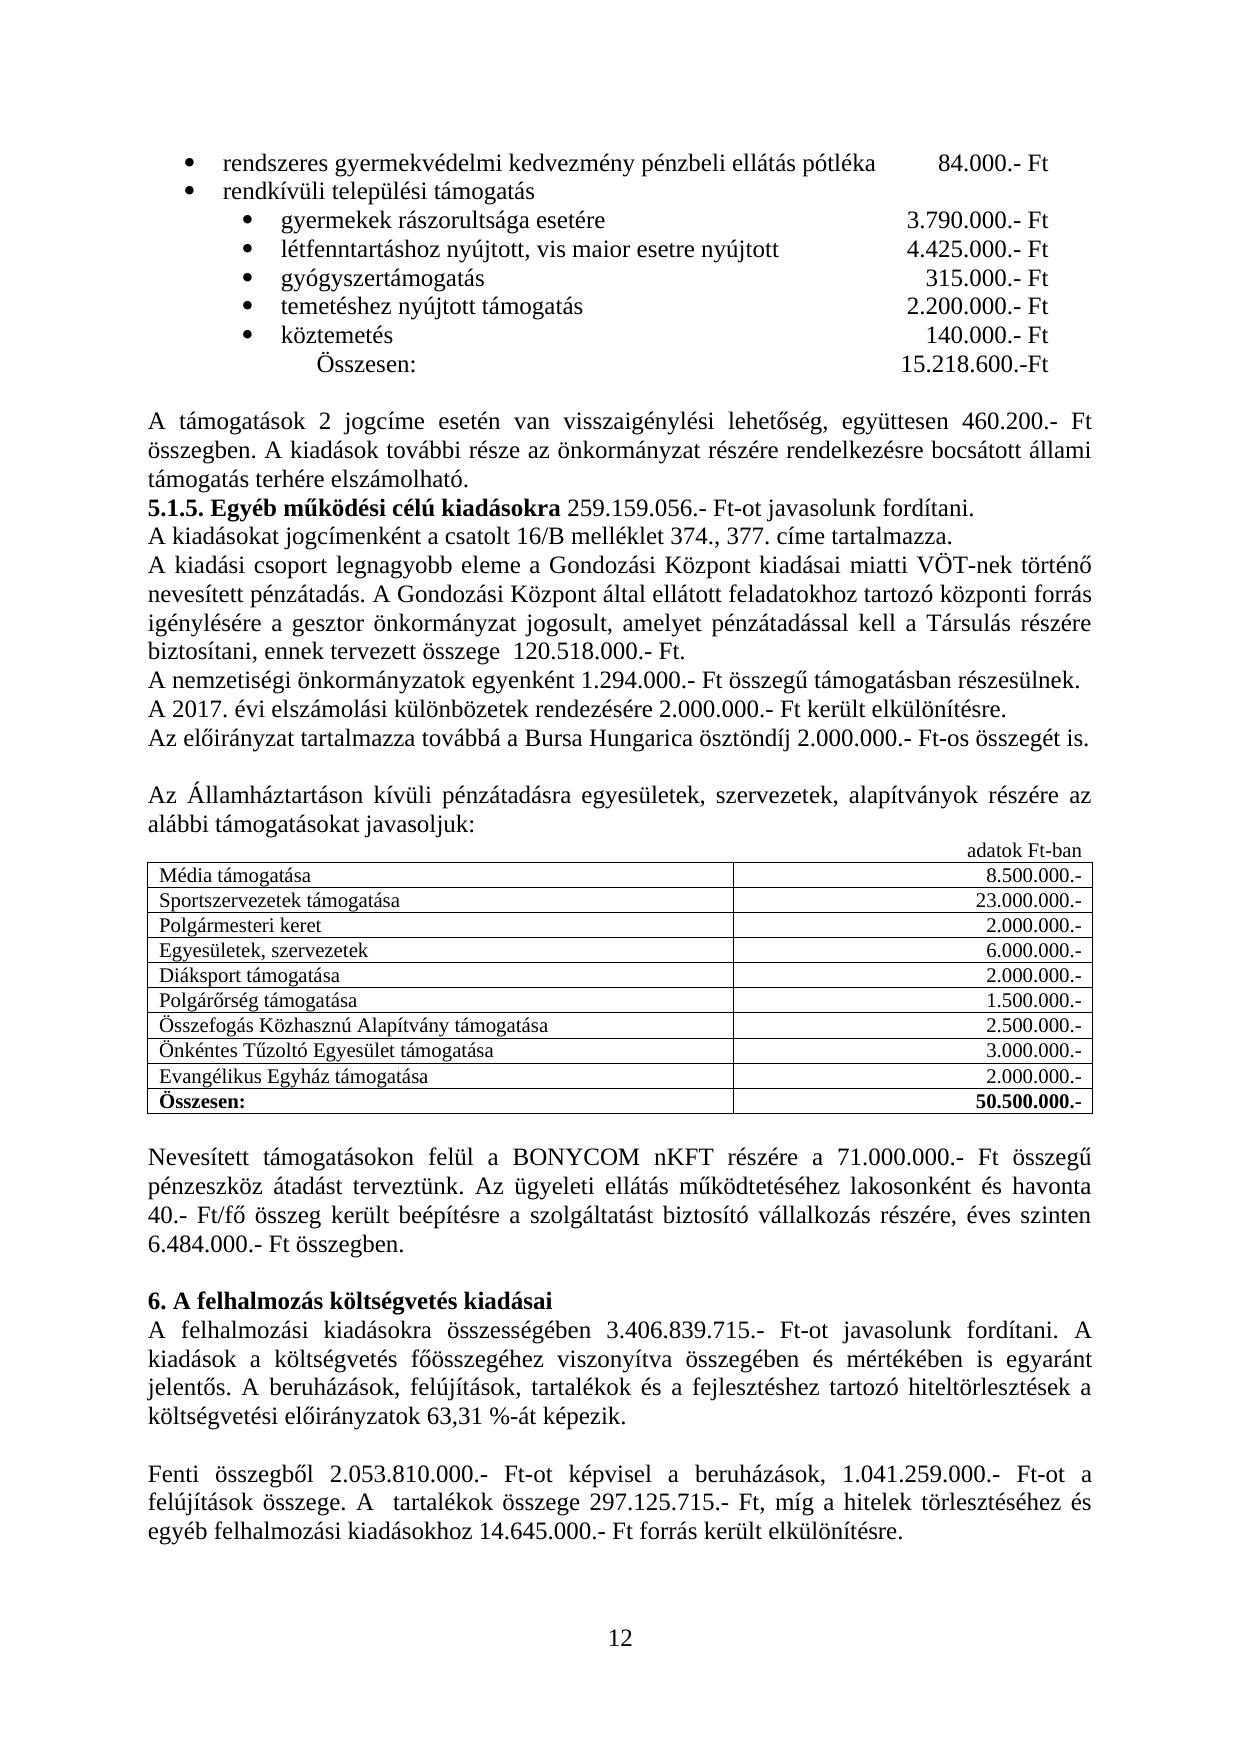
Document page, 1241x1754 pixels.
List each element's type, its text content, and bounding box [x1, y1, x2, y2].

table_cell Önkéntes Tűzoltó Egyesület támogatása [148, 1039, 733, 1062]
text adatok Ft-ban [148, 838, 1093, 862]
list A 2017. évi elszámolási különbözetek rendezésére 2.000.000.- Ft került elkülönítésre. [148, 694, 1093, 723]
list A felhalmozási kiadásokra összességében 3.406.839.715.- Ft-ot javasolunk fordítani. A kiadások a költségvetés főösszegéhez viszonyítva összegében és mértékében is egyaránt jelentős. A beruházások, felújítások, tartalékok és a fejlesztéshez tartozó hiteltörlesztések a költségvetési előirányzatok 63,31 %-át képezik. [148, 1315, 1093, 1430]
table_cell Sportszervezetek támogatása [148, 888, 733, 912]
list rendkívüli települési támogatás [185, 176, 1093, 205]
table_cell Összesen: [148, 1089, 733, 1113]
table_cell Egyesületek, szervezetek [148, 938, 733, 962]
table_cell 3.000.000.- [734, 1039, 1092, 1062]
list A kiadásokat jogcímenként a csatolt 16/B melléklet 374., 377. címe tartalmazza. [148, 521, 1093, 550]
list gyermekek rászorultsága esetére 3.790.000.- Ft [243, 205, 1093, 234]
text Összesen: 15.218.600.-Ft [148, 349, 1093, 378]
list 6. A felhalmozás költségvetés kiadásai [148, 1286, 1093, 1315]
table_cell 2.000.000.- [734, 913, 1092, 937]
list köztemetés 140.000.- Ft [243, 320, 1093, 349]
list Fenti összegből 2.053.810.000.- Ft-ot képvisel a beruházások, 1.041.259.000.- Ft-ot a felújítások összege. A tartalékok összege 297.125.715.- Ft, míg a hitelek törlesztéséhez és egyéb felhalmozási kiadásokhoz 14.645.000.- Ft forrás került elkülönítésre. [148, 1459, 1093, 1545]
list gyógyszertámogatás 315.000.- Ft [243, 263, 1093, 291]
text Nevesített támogatásokon felül a BONYCOM nKFT részére a 71.000.000.- Ft összegű pénzeszköz átadást terveztünk. Az ügyeleti ellátás működtetéséhez lakosonként és havonta 40.- Ft/fő összeg került beépítésre a szolgáltatást biztosító vállalkozás részére, éves szinten 6.484.000.- Ft összegben. [148, 1142, 1093, 1257]
table_cell 2.000.000.- [734, 963, 1092, 987]
list temetéshez nyújtott támogatás 2.200.000.- Ft [243, 291, 1093, 320]
table_cell Diáksport támogatása [148, 963, 733, 987]
list A nemzetiségi önkormányzatok egyenként 1.294.000.- Ft összegű támogatásban részesülnek. [148, 665, 1093, 694]
list rendszeres gyermekvédelmi kedvezmény pénzbeli ellátás pótléka 84.000.- Ft [185, 148, 1093, 176]
table_header 8.500.000.- [734, 863, 1092, 887]
table_cell 2.000.000.- [734, 1064, 1092, 1088]
table_cell Összefogás Közhasznú Alapítvány támogatása [148, 1013, 733, 1037]
table_cell 2.500.000.- [734, 1013, 1092, 1037]
list Az előirányzat tartalmazza továbbá a Bursa Hungarica ösztöndíj 2.000.000.- Ft-os összegét is. [148, 723, 1093, 751]
table_cell Polgármesteri keret [148, 913, 733, 937]
table_cell 6.000.000.- [734, 938, 1092, 962]
table_cell 1.500.000.- [734, 988, 1092, 1012]
list 5.1.5. Egyéb működési célú kiadásokra 259.159.056.- Ft-ot javasolunk fordítani. [148, 493, 1093, 521]
table_cell Evangélikus Egyház támogatása [148, 1064, 733, 1088]
table_cell Polgárőrség támogatása [148, 988, 733, 1012]
table_cell 50.500.000.- [734, 1089, 1092, 1113]
list A kiadási csoport legnagyobb eleme a Gondozási Központ kiadásai miatti VÖT-nek történő nevesített pénzátadás. A Gondozási Központ által ellátott feladatokhoz tartozó központi forrás igénylésére a gesztor önkormányzat jogosult, amelyet pénzátadással kell a Társulás részére biztosítani, ennek tervezett összege 120.518.000.- Ft. [148, 550, 1093, 665]
list A támogatások 2 jogcíme esetén van visszaigénylési lehetőség, együttesen 460.200.- Ft összegben. A kiadások további része az önkormányzat részére rendelkezésre bocsátott állami támogatás terhére elszámolható. [148, 406, 1093, 493]
text Az Államháztartáson kívüli pénzátadásra egyesületek, szervezetek, alapítványok részére az alábbi támogatásokat javasoljuk: [148, 780, 1093, 838]
table_header Média támogatása [148, 863, 733, 887]
table_cell 23.000.000.- [734, 888, 1092, 912]
list létfenntartáshoz nyújtott, vis maior esetre nyújtott 4.425.000.- Ft [243, 234, 1093, 263]
